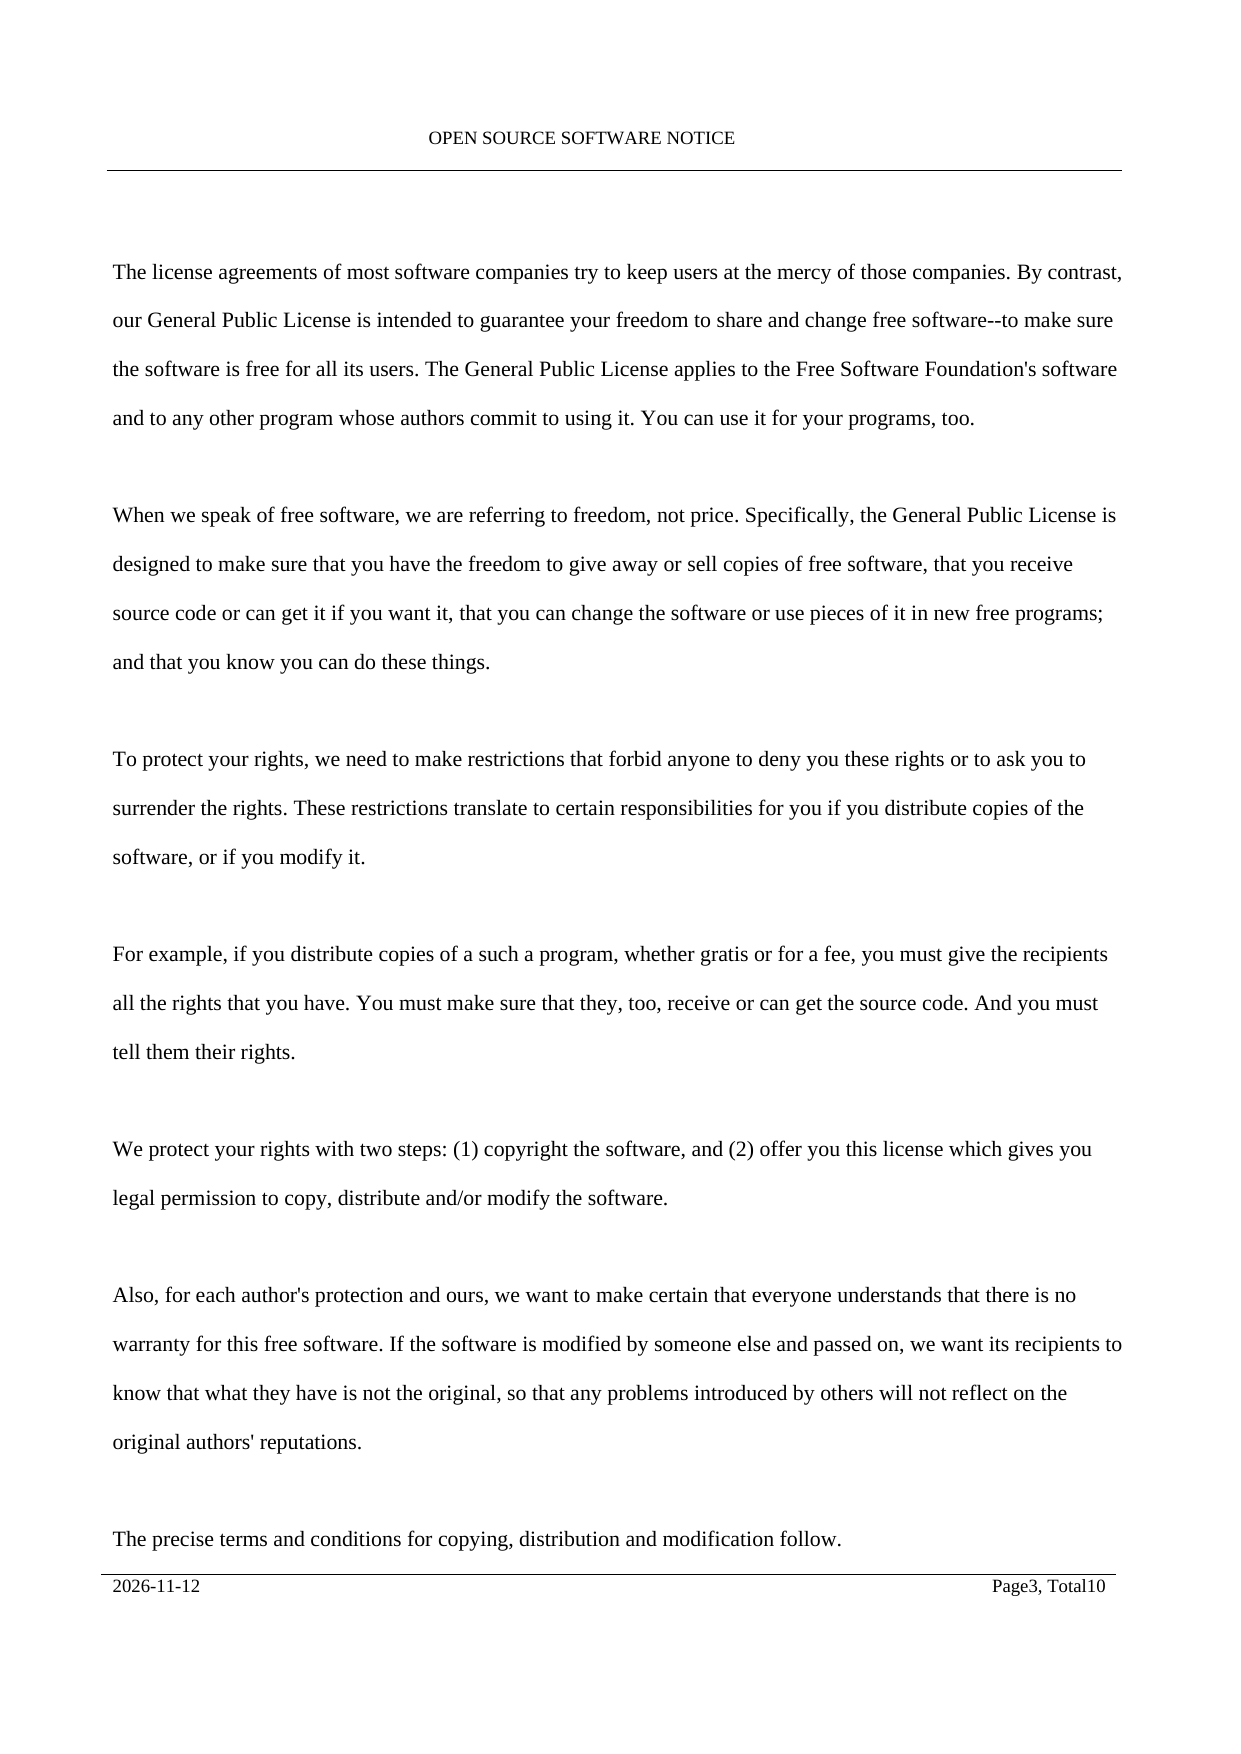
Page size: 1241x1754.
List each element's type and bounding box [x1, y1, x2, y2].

text [112, 206, 1128, 1555]
